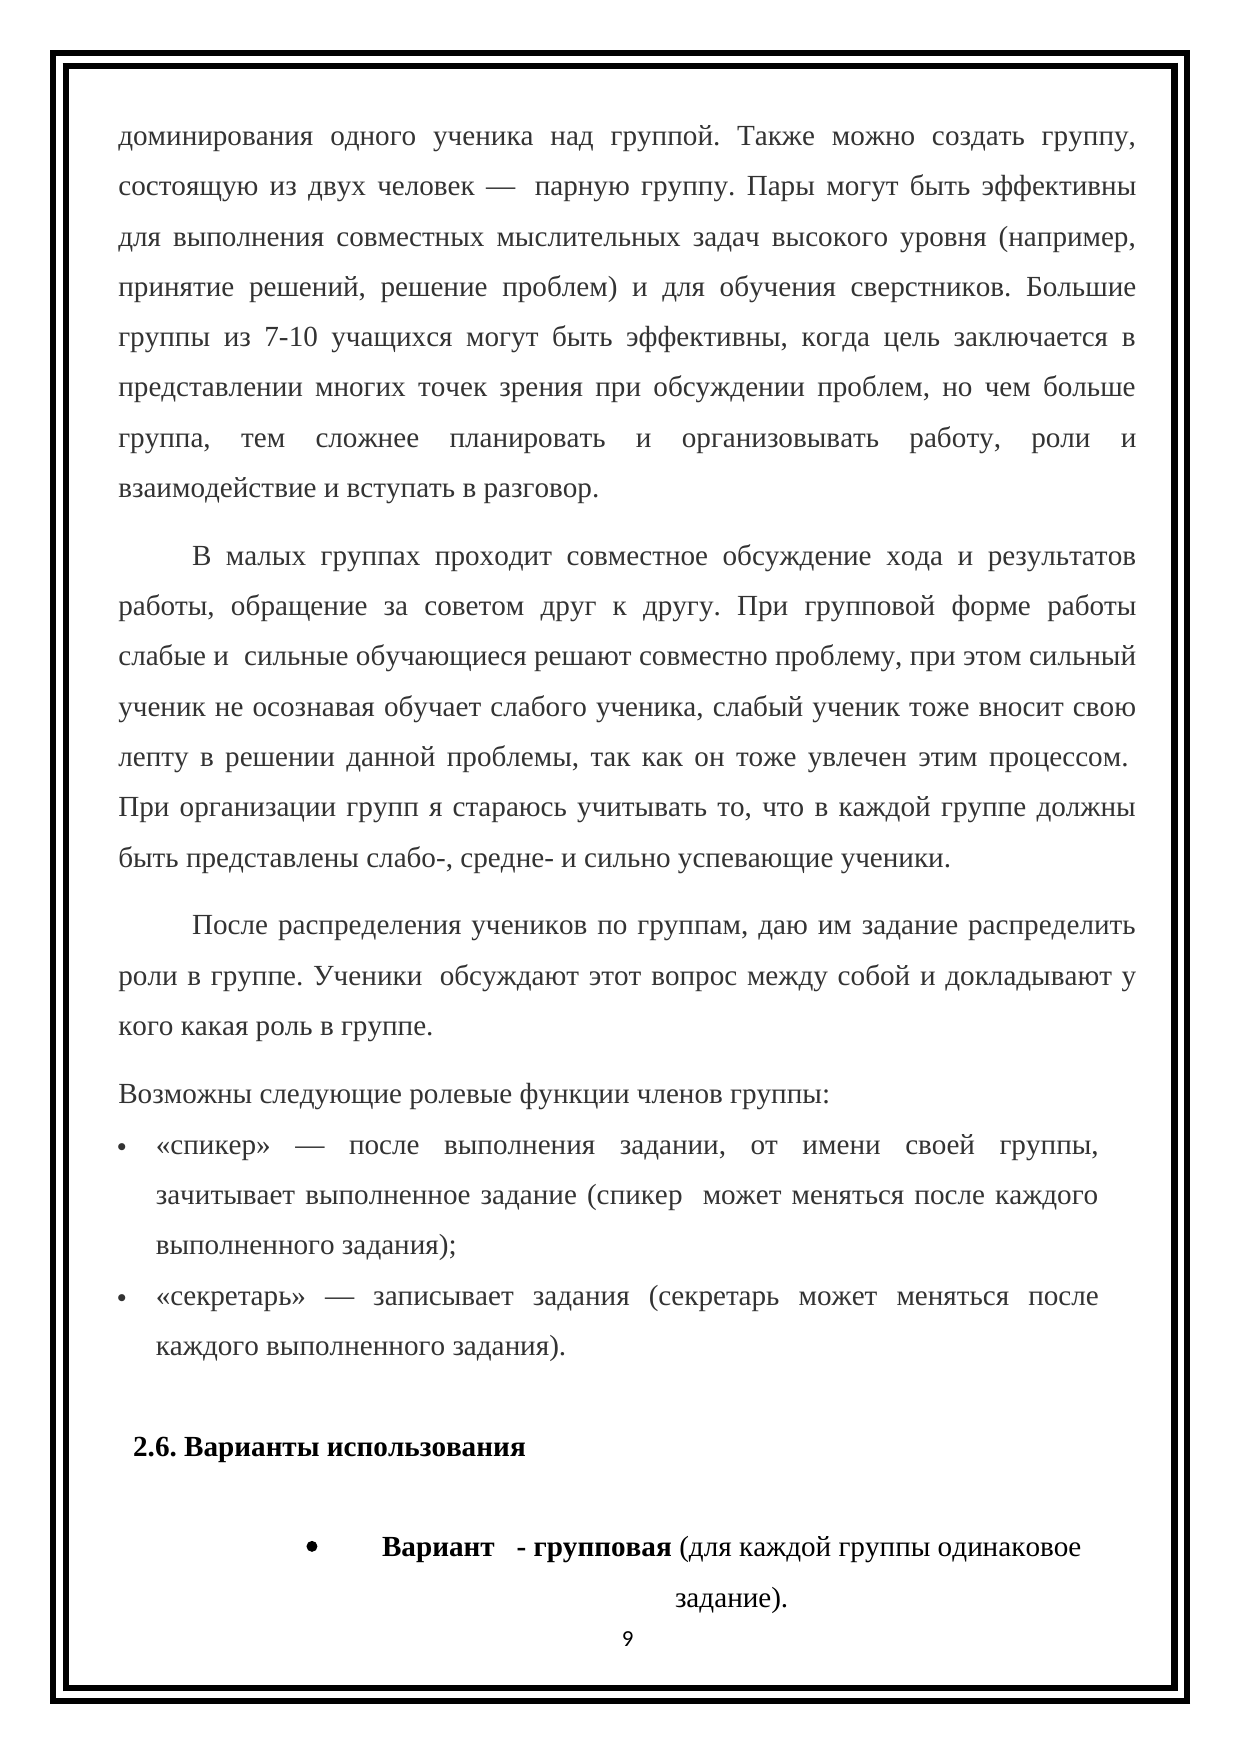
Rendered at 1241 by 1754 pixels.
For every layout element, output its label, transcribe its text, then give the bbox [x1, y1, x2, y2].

text Возможны следующие ролевые функции членов группы: [118, 1076, 1137, 1109]
text В малых группах проходит совместное обсуждение хода и результатов работы, обращение за советом друг к другу. При групповой форме работы слабые и сильные обучающиеся решают совместно проблему, при этом сильный ученик не осознавая обучает слабого ученика, слабый ученик тоже вносит свою лепту в решении данной проблемы, так как он тоже увлечен этим процессом. При организации групп я стараюсь учитывать то, что в каждой группе должны быть представлены слабо-, средне- и сильно успевающие ученики. [118, 538, 1137, 873]
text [118, 118, 1137, 504]
list «спикер» — после выполнения задании, от имени своей группы, зачитывает выполненное задание (спикер может меняться после каждого выполненного задания); [118, 1127, 1099, 1261]
text После распределения учеников по группам, даю им задание распределить роли в группе. Ученики обсуждают этот вопрос между собой и докладывают у кого какая роль в группе. [118, 907, 1137, 1042]
list Вариант - групповая (для каждой группы одинаковое задание). [251, 1529, 1137, 1613]
list «секретарь» — записывает задания (секретарь может меняться после каждого выполненного задания). [118, 1278, 1099, 1362]
text 2.6. Варианты использования [118, 1429, 1059, 1462]
